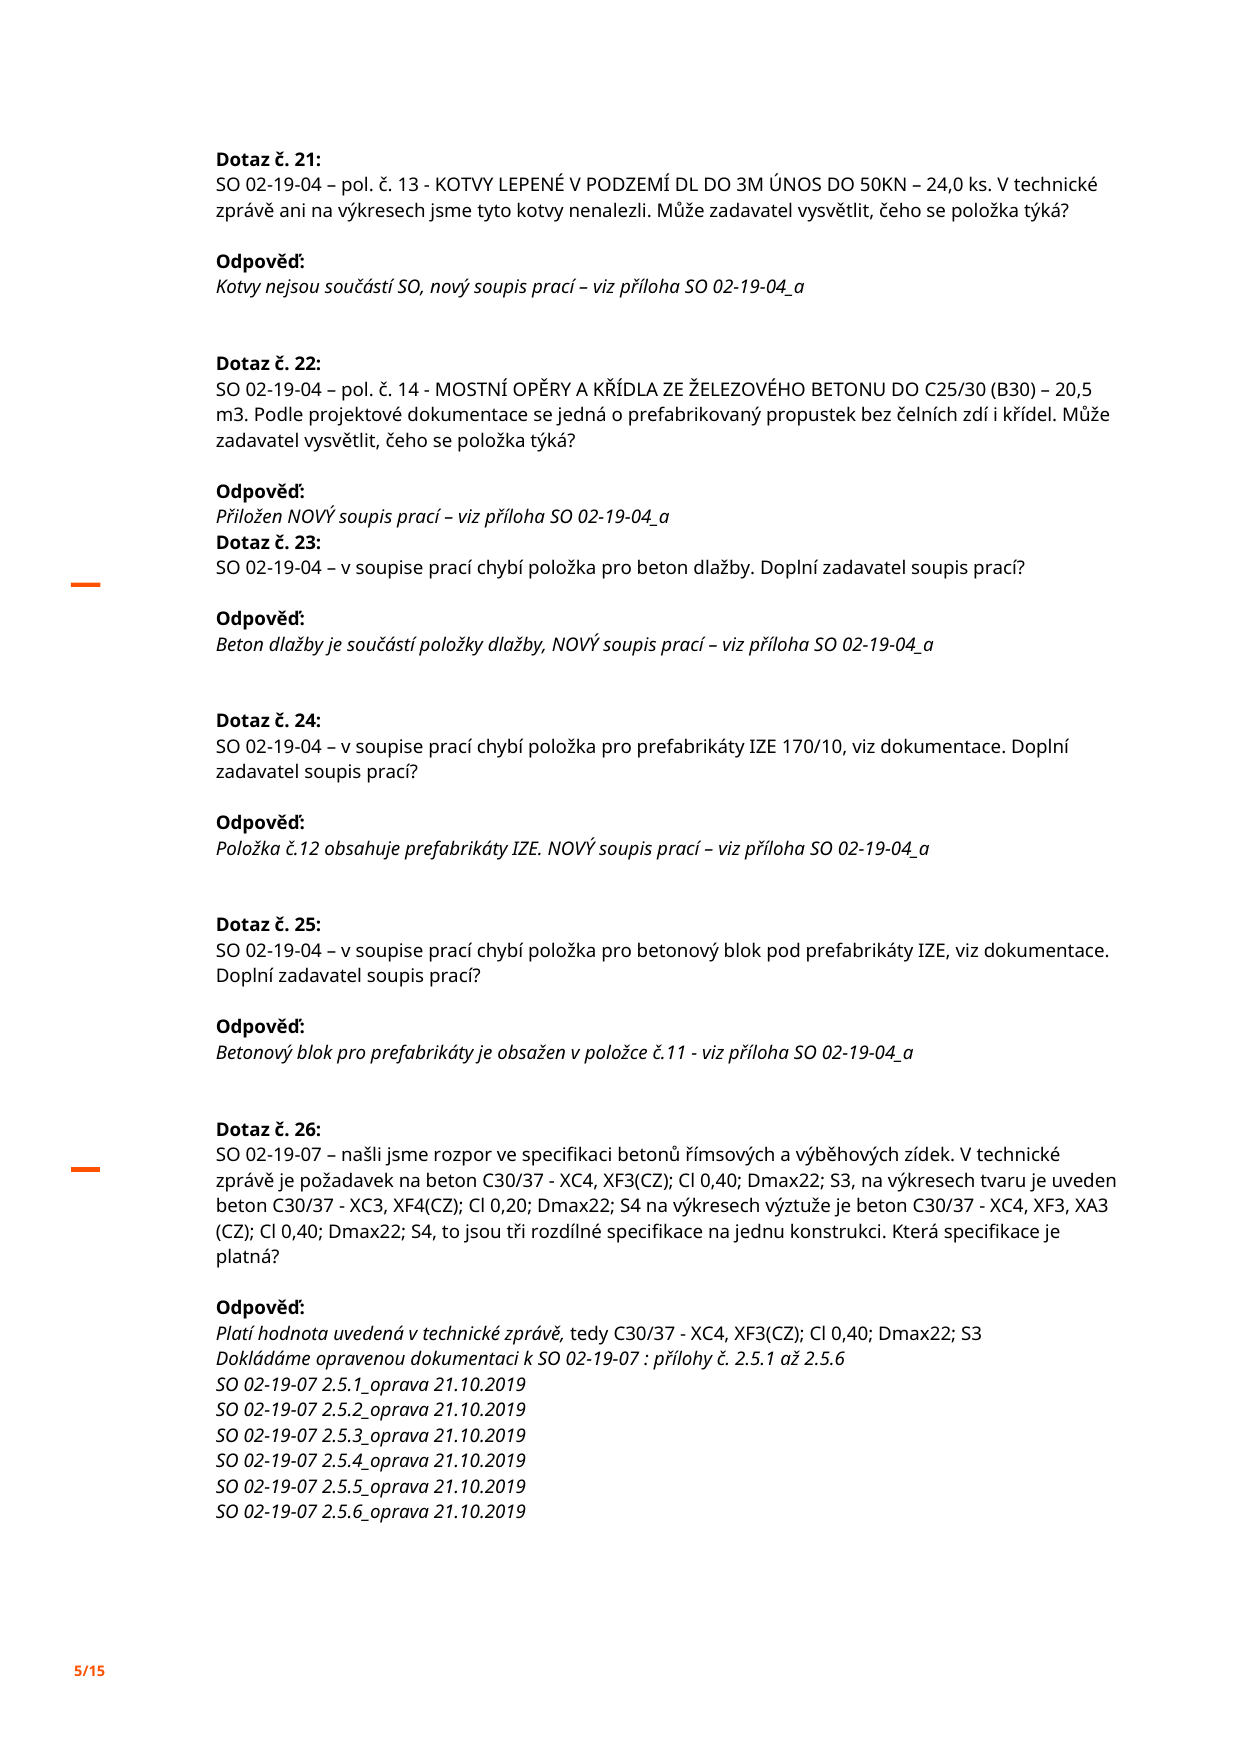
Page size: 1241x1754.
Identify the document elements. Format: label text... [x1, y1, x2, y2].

text Dotaz č. 21: [216, 146, 1122, 172]
text SO 02-19-07 2.5.4_oprava 21.10.2019 [216, 1448, 1122, 1473]
text SO 02-19-07 – našli jsme rozpor ve specifikaci betonů římsových a výběhových zídek. V technické zprávě je požadavek na beton C30/37 - XC4, XF3(CZ); Cl 0,40; Dmax22; S3, na výkresech tvaru je uveden beton C30/37 - XC3, XF4(CZ); Cl 0,20; Dmax22; S4 na výkresech výztuže je beton C30/37 - XC4, XF3, XA3 (CZ); Cl 0,40; Dmax22; S4, to jsou tři rozdílné specifikace na jednu konstrukci. Která specifikace je platná? [216, 1141, 1122, 1269]
text Kotvy nejsou součástí SO, nový soupis prací – viz příloha SO 02-19-04_a [216, 274, 1122, 299]
text Přiložen NOVÝ soupis prací – viz příloha SO 02-19-04_a [216, 503, 1122, 529]
text Dotaz č. 26: [216, 1116, 1122, 1141]
text SO 02-19-07 2.5.6_oprava 21.10.2019 [216, 1499, 1122, 1524]
text SO 02-19-04 – v soupise prací chybí položka pro prefabrikáty IZE 170/10, viz dokumentace. Doplní zadavatel soupis prací? [216, 733, 1122, 784]
text SO 02-19-04 – v soupise prací chybí položka pro beton dlažby. Doplní zadavatel soupis prací? [216, 554, 1122, 580]
text Odpověď: [216, 248, 1122, 274]
text Položka č.12 obsahuje prefabrikáty IZE. NOVÝ soupis prací – viz příloha SO 02-19-04_a [216, 835, 1122, 861]
text Odpověď: [216, 810, 1122, 835]
text Platí hodnota uvedená v technické zprávě, tedy C30/37 - XC4, XF3(CZ); Cl 0,40; Dmax22; S3 [216, 1320, 1122, 1346]
text Odpověď: [216, 1014, 1122, 1039]
text Dotaz č. 23: [216, 529, 1122, 554]
text Dotaz č. 22: [216, 350, 1122, 376]
text Beton dlažby je součástí položky dlažby, NOVÝ soupis prací – viz příloha SO 02-19-04_a [216, 631, 1122, 657]
text SO 02-19-07 2.5.2_oprava 21.10.2019 [216, 1397, 1122, 1422]
text Odpověď: [216, 606, 1122, 631]
text SO 02-19-04 – pol. č. 13 - KOTVY LEPENÉ V PODZEMÍ DL DO 3M ÚNOS DO 50KN – 24,0 ks. V technické zprávě ani na výkresech jsme tyto kotvy nenalezli. Může zadavatel vysvětlit, čeho se položka týká? [216, 172, 1122, 223]
text Dokládáme opravenou dokumentaci k SO 02-19-07 : přílohy č. 2.5.1 až 2.5.6 [216, 1346, 1122, 1371]
text SO 02-19-04 – v soupise prací chybí položka pro betonový blok pod prefabrikáty IZE, viz dokumentace. Doplní zadavatel soupis prací? [216, 937, 1122, 988]
text SO 02-19-07 2.5.3_oprava 21.10.2019 [216, 1422, 1122, 1448]
text SO 02-19-04 – pol. č. 14 - MOSTNÍ OPĚRY A KŘÍDLA ZE ŽELEZOVÉHO BETONU DO C25/30 (B30) – 20,5 m3. Podle projektové dokumentace se jedná o prefabrikovaný propustek bez čelních zdí i křídel. Může zadavatel vysvětlit, čeho se položka týká? [216, 376, 1122, 452]
text SO 02-19-07 2.5.1_oprava 21.10.2019 [216, 1371, 1122, 1397]
text Odpověď: [216, 478, 1122, 503]
text Odpověď: [216, 1294, 1122, 1320]
text Dotaz č. 25: [216, 912, 1122, 937]
text Betonový blok pro prefabrikáty je obsažen v položce č.11 - viz příloha SO 02-19-04_a [216, 1039, 1122, 1065]
text SO 02-19-07 2.5.5_oprava 21.10.2019 [216, 1473, 1122, 1499]
text Dotaz č. 24: [216, 708, 1122, 733]
